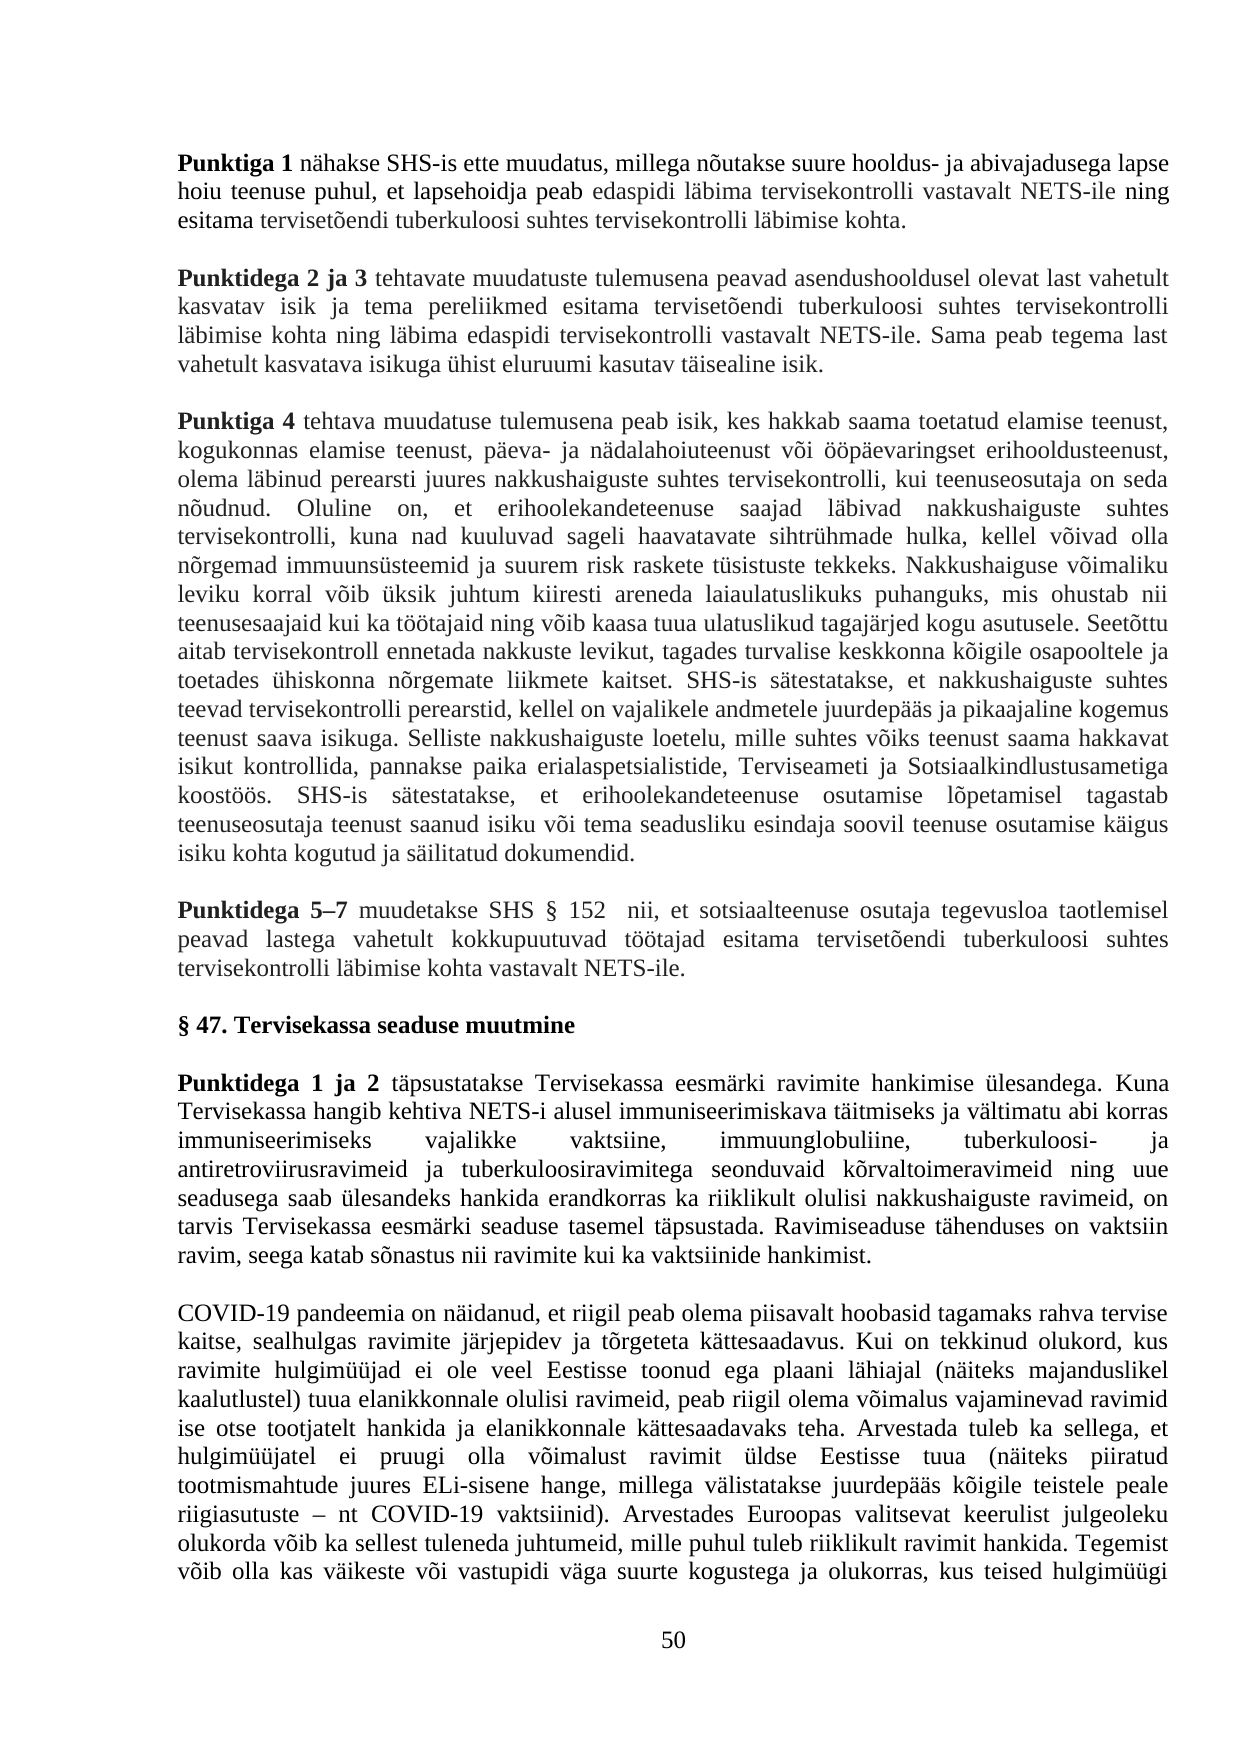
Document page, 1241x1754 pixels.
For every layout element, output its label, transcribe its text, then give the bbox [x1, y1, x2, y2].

text Punktiga 4 tehtava muudatuse tulemusena peab isik, kes hakkab saama toetatud elamise teenust, kogukonnas elamise teenust, päeva- ja nädalahoiuteenust või ööpäevaringset erihooldusteenust, olema läbinud perearsti juures nakkushaiguste suhtes tervisekontrolli, kui teenuseosutaja on seda nõudnud. Oluline on, et erihoolekandeteenuse saajad läbivad nakkushaiguste suhtes tervisekontrolli, kuna nad kuuluvad sageli haavatavate sihtrühmade hulka, kellel võivad olla nõrgemad immuunsüsteemid ja suurem risk raskete tüsistuste tekkeks. Nakkushaiguse võimaliku leviku korral võib üksik juhtum kiiresti areneda laiaulatuslikuks puhanguks, mis ohustab nii teenusesaajaid kui ka töötajaid ning võib kaasa tuua ulatuslikud tagajärjed kogu asutusele. Seetõttu aitab tervisekontroll ennetada nakkuste levikut, tagades turvalise keskkonna kõigile osapooltele ja toetades ühiskonna nõrgemate liikmete kaitset. SHS-is sätestatakse, et nakkushaiguste suhtes teevad tervisekontrolli perearstid, kellel on vajalikele andmetele juurdepääs ja pikaajaline kogemus teenust saava isikuga. Selliste nakkushaiguste loetelu, mille suhtes võiks teenust saama hakkavat isikut kontrollida, pannakse paika erialaspetsialistide, Terviseameti ja Sotsiaalkindlustusametiga koostöös. SHS-is sätestatakse, et erihoolekandeteenuse osutamise lõpetamisel tagastab teenuseosutaja teenust saanud isiku või tema seadusliku esindaja soovil teenuse osutamise käigus isiku kohta kogutud ja säilitatud dokumendid. [177, 406, 1169, 866]
text § 47. Tervisekassa seaduse muutmine [177, 1010, 1169, 1039]
text Punktiga 1 nähakse SHS-is ette muudatus, millega nõutakse suure hooldus- ja abivajadusega lapse hoiu teenuse puhul, et lapsehoidja peab edaspidi läbima tervisekontrolli vastavalt NETS-ile ning esitama tervisetõendi tuberkuloosi suhtes tervisekontrolli läbimise kohta. [177, 148, 1169, 234]
text Punktidega 1 ja 2 täpsustatakse Tervisekassa eesmärki ravimite hankimise ülesandega. Kuna Tervisekassa hangib kehtiva NETS-i alusel immuniseerimiskava täitmiseks ja vältimatu abi korras immuniseerimiseks vajalikke vaktsiine, immuunglobuliine, tuberkuloosi- ja antiretroviirusravimeid ja tuberkuloosiravimitega seonduvaid kõrvaltoimeravimeid ning uue seadusega saab ülesandeks hankida erandkorras ka riiklikult olulisi nakkushaiguste ravimeid, on tarvis Tervisekassa eesmärki seaduse tasemel täpsustada. Ravimiseaduse tähenduses on vaktsiin ravim, seega katab sõnastus nii ravimite kui ka vaktsiinide hankimist. [177, 1068, 1169, 1269]
text Punktidega 5–7 muudetakse SHS § 152 nii, et sotsiaalteenuse osutaja tegevusloa taotlemisel peavad lastega vahetult kokkupuutuvad töötajad esitama tervisetõendi tuberkuloosi suhtes tervisekontrolli läbimise kohta vastavalt NETS-ile. [177, 895, 1169, 981]
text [177, 1298, 1169, 1585]
text Punktidega 2 ja 3 tehtavate muudatuste tulemusena peavad asendushooldusel olevat last vahetult kasvatav isik ja tema pereliikmed esitama tervisetõendi tuberkuloosi suhtes tervisekontrolli läbimise kohta ning läbima edaspidi tervisekontrolli vastavalt NETS-ile. Sama peab tegema last vahetult kasvatava isikuga ühist eluruumi kasutav täisealine isik. [177, 263, 1169, 378]
